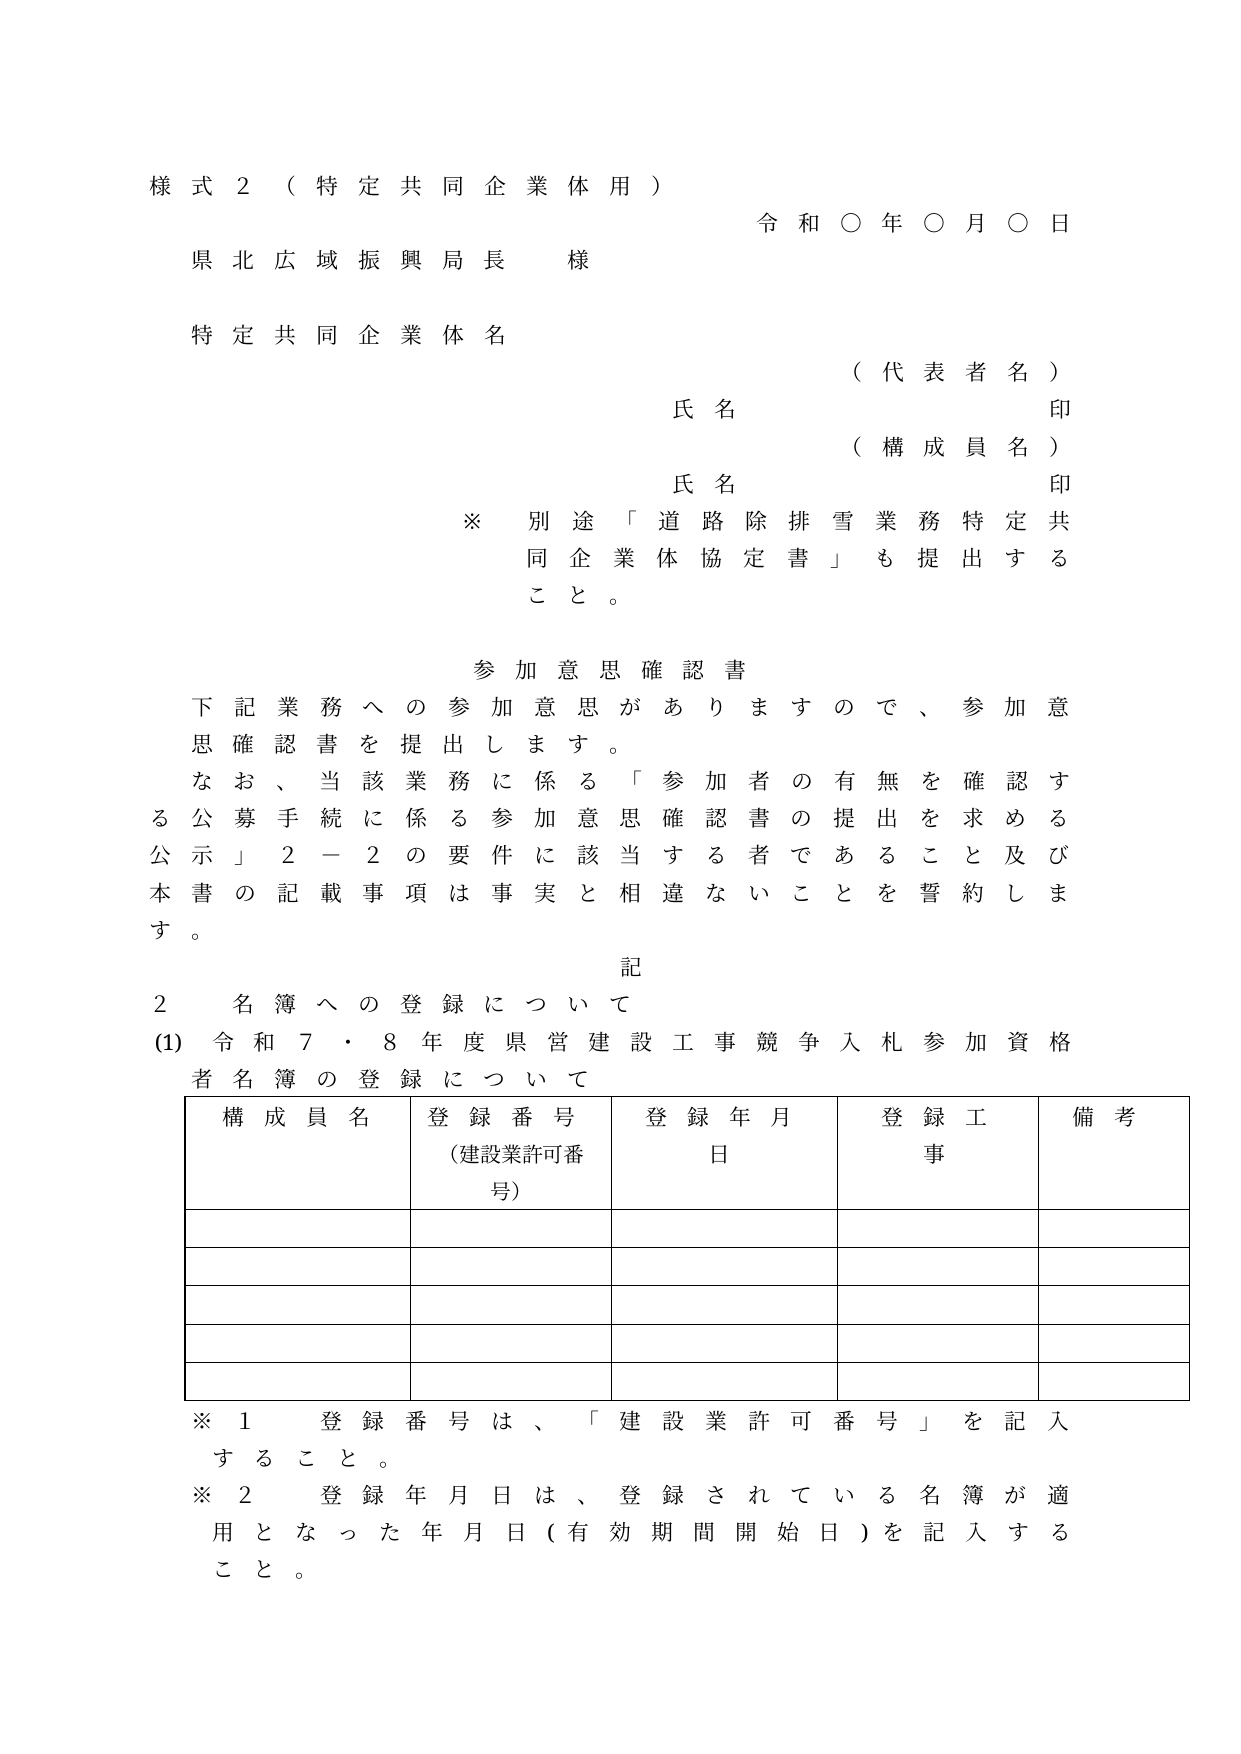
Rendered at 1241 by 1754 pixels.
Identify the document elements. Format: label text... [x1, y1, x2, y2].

text 記 [149, 947, 1091, 985]
table_cell [1039, 1210, 1189, 1247]
table_cell [612, 1248, 837, 1285]
text 参加意思確認書 [149, 650, 1091, 687]
table_cell [1039, 1325, 1189, 1362]
table_header 構成員名 [186, 1097, 410, 1209]
table_header 登録年月日 [612, 1097, 837, 1209]
text ２ 名簿への登録について [149, 985, 1091, 1022]
table_cell [838, 1286, 1038, 1323]
table_cell [612, 1325, 837, 1362]
table_cell [186, 1248, 410, 1285]
table_cell [838, 1210, 1038, 1247]
table_cell [411, 1248, 611, 1285]
table_cell [411, 1210, 611, 1247]
table_cell [186, 1210, 410, 1247]
table_cell [186, 1286, 410, 1323]
table_cell [411, 1286, 611, 1323]
text 氏名 印 [149, 464, 1091, 501]
table_header 登録番号 （建設業許可番号） [411, 1097, 611, 1209]
text （代表者名） [149, 352, 1091, 390]
text ※１ 登録番号は、「建設業許可番号」を記入すること。 [149, 1401, 1091, 1475]
table_header 備考 [1039, 1097, 1189, 1209]
table_cell [1039, 1248, 1189, 1285]
table_cell [838, 1363, 1038, 1400]
text ※ 別途「道路除排雪業務特定共同企業体協定書」も提出すること。 [461, 501, 1091, 613]
text (1) 令和７・８年度県営建設工事競争入札参加資格者名簿の登録について [149, 1022, 1091, 1096]
table_cell [186, 1325, 410, 1362]
table_header 登録工事 [838, 1097, 1038, 1209]
table_cell [186, 1363, 410, 1400]
table_cell [411, 1363, 611, 1400]
table_cell [612, 1210, 837, 1247]
table_cell [612, 1286, 837, 1323]
table_cell [411, 1325, 611, 1362]
table_cell [1039, 1286, 1189, 1323]
text 氏名 印 [149, 390, 1091, 427]
table_cell [612, 1363, 837, 1400]
text 令和○年○月○日 [149, 204, 1091, 241]
table_cell [838, 1248, 1038, 1285]
text 特定共同企業体名 [149, 278, 1091, 352]
text （構成員名） [149, 427, 1091, 464]
text ※２ 登録年月日は、登録されている名簿が適用となった年月日(有効期間開始日)を記入すること。 [149, 1475, 1091, 1587]
table_cell [1039, 1363, 1189, 1400]
text 様式２（特定共同企業体用） [149, 167, 1091, 204]
table_cell [838, 1325, 1038, 1362]
text 県北広域振興局長 様 [170, 241, 1091, 278]
text なお、当該業務に係る「参加者の有無を確認する公募手続に係る参加意思確認書の提出を求める公示」２－２の要件に該当する者であること及び本書の記載事項は事実と相違ないことを誓約します。 [149, 762, 1091, 947]
text 下記業務への参加意思がありますので、参加意思確認書を提出します。 [149, 687, 1091, 762]
